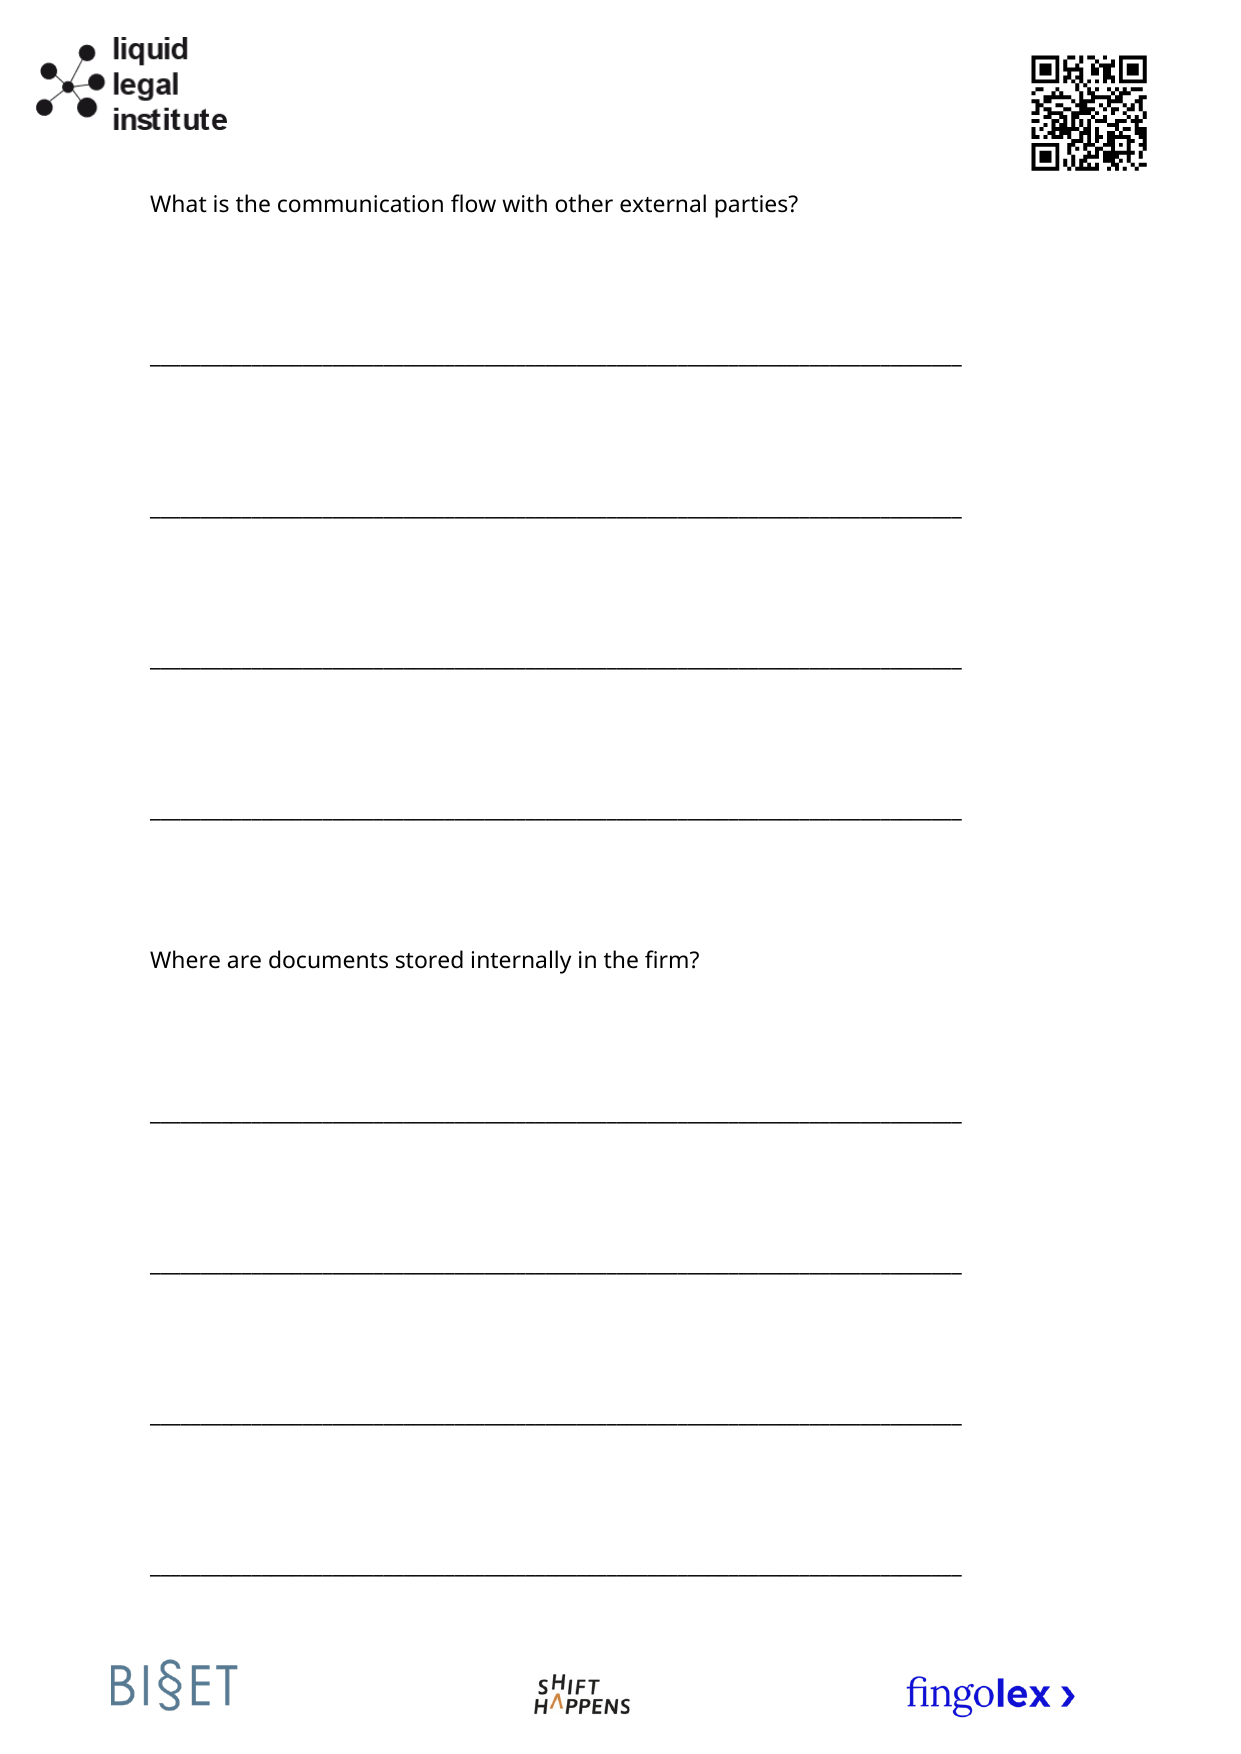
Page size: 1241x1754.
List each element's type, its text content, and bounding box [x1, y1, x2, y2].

text What is the communication flow with other external parties? [150, 188, 1090, 219]
text ________________________________________________________________________________ [150, 1247, 1090, 1278]
text ________________________________________________________________________________ [150, 793, 1090, 824]
picture [111, 1659, 238, 1713]
picture [34, 37, 228, 131]
text ________________________________________________________________________________ [150, 339, 1090, 370]
text ________________________________________________________________________________ [150, 490, 1090, 522]
picture [1027, 51, 1151, 175]
picture [534, 1669, 630, 1722]
text ________________________________________________________________________________ [150, 642, 1090, 673]
text ________________________________________________________________________________ [150, 1549, 1090, 1580]
picture [898, 1669, 1083, 1721]
text ________________________________________________________________________________ [150, 1095, 1090, 1127]
text Where are documents stored internally in the firm? [150, 944, 1090, 975]
text ________________________________________________________________________________ [150, 1398, 1090, 1429]
